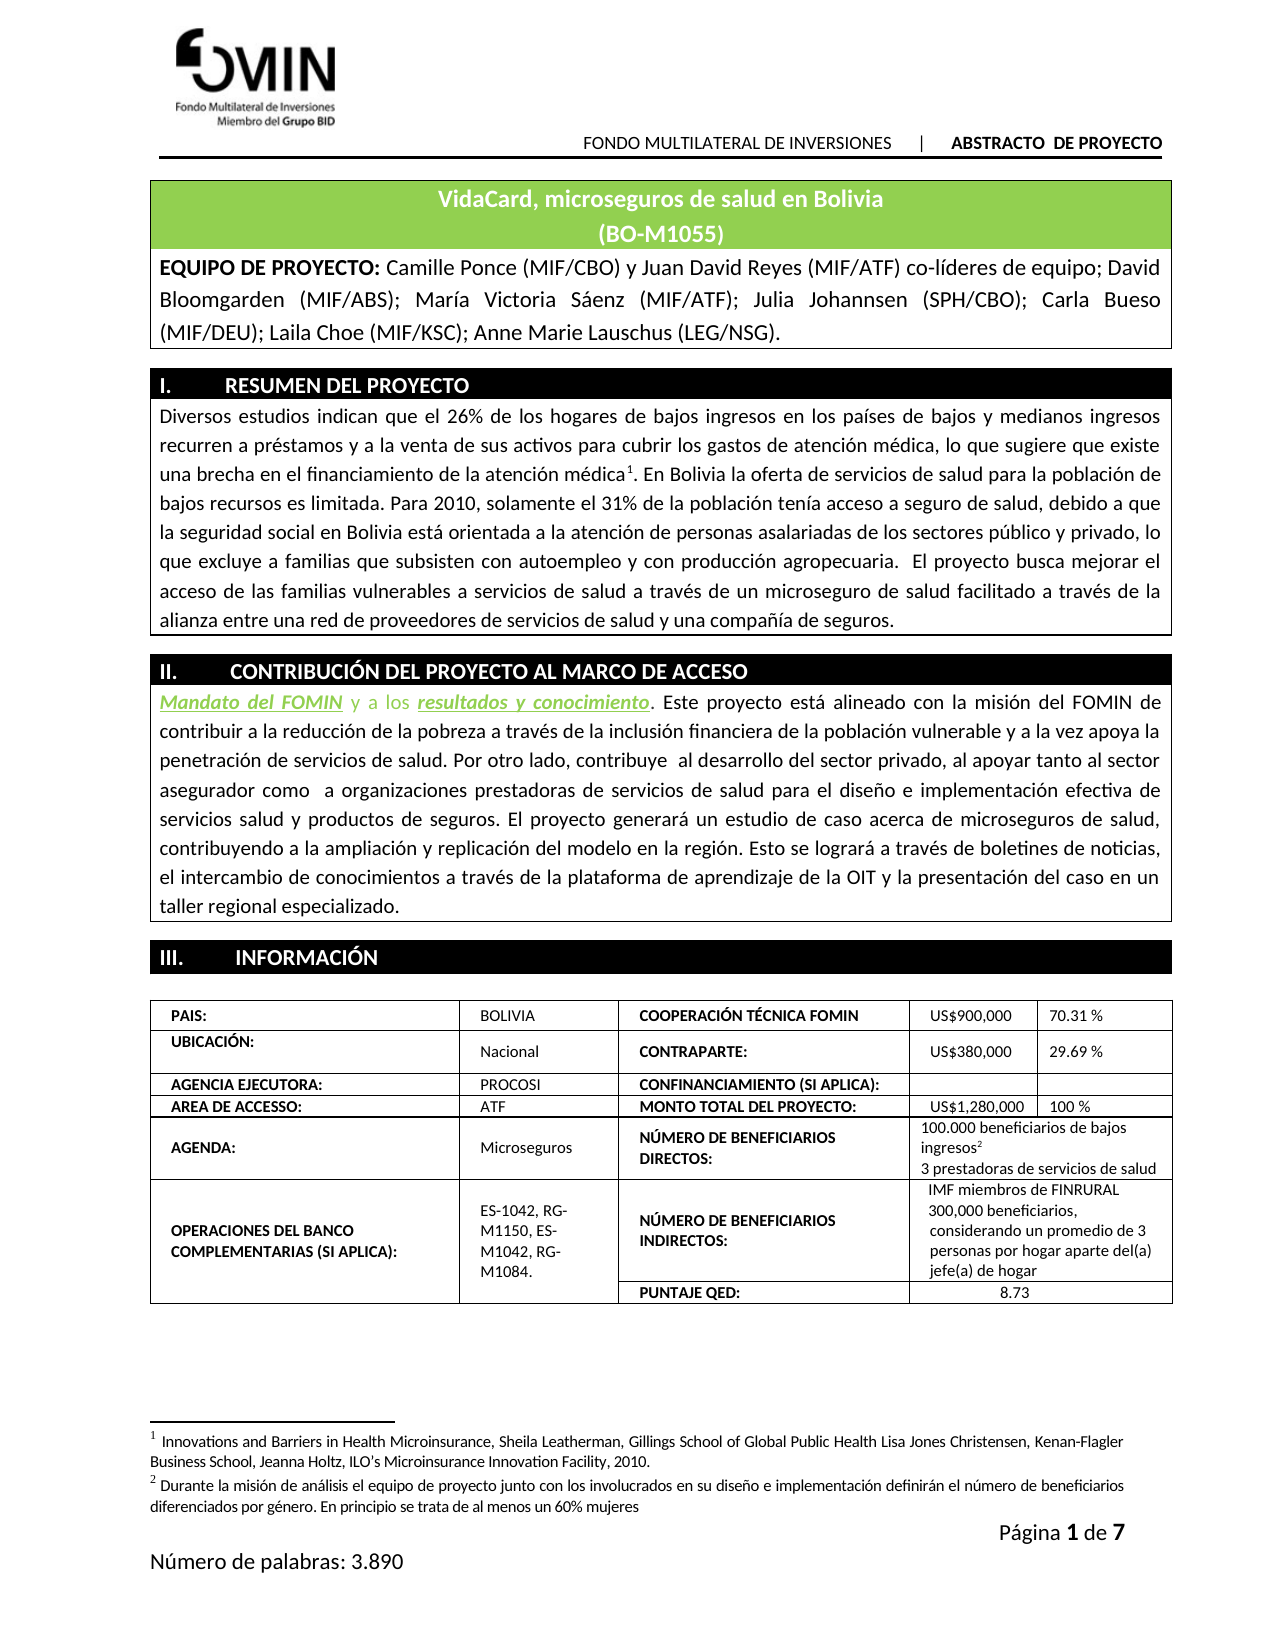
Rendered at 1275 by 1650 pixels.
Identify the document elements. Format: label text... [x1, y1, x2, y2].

table_cell 29.69 % [1038, 1031, 1172, 1073]
list Diversos estudios indican que el 26% de los hogares de bajos ingresos en los países de bajos y medianos ingresos recurren a préstamos y a la venta de sus activos para cubrir los gastos de atención médica, lo que sugiere que existe una brecha en el financiamiento de la atención médica. En Bolivia la oferta de servicios de salud para la población de bajos recursos es limitada. Para 2010, solamente el 31% de la población tenía acceso a seguro de salud, debido a que la seguridad social en Bolivia está orientada a la atención de personas asalariadas de los sectores público y privado, lo que excluye a familias que subsisten con autoempleo y con producción agropecuaria. El proyecto busca mejorar el acceso de las familias vulnerables a servicios de salud a través de un microseguro de salud facilitado a través de la alianza entre una red de proveedores de servicios de salud y una compañía de seguros. [151, 400, 1171, 634]
table_cell US$1,280,000 [910, 1096, 1037, 1116]
table_cell Microseguros [460, 1118, 618, 1178]
table_header 70.31 % [1038, 1001, 1172, 1029]
table_cell IMF miembros de FINRURAL 300,000 beneficiarios, considerando un promedio de 3 personas por hogar aparte del(a) jefe(a) de hogar [910, 1180, 1172, 1281]
table_cell 100 % [1038, 1096, 1172, 1116]
table_cell CONFINANCIAMIENTO (SI APLICA): [619, 1074, 909, 1095]
table_cell NÚMERO DE BENEFICIARIOS DIRECTOS: [619, 1118, 909, 1178]
table_header PAIS: [151, 1001, 459, 1029]
table_cell ATF [460, 1096, 618, 1116]
table_cell OPERACIONES DEL BANCO COMPLEMENTARIAS (SI APLICA): [151, 1180, 459, 1302]
list CONTRIBUCIÓN DEL PROYECTO AL MARCO DE ACCESO [151, 655, 1171, 685]
table_cell 100.000 beneficiarios de bajos ingresos 3 prestadoras de servicios de salud [910, 1118, 1172, 1178]
table_cell AREA DE ACCESSO: [151, 1096, 459, 1116]
table_cell PROCOSI [460, 1074, 618, 1095]
table_cell ES-1042, RG-M1150, ES-M1042, RG-M1084. [460, 1180, 618, 1302]
picture [175, 26, 336, 130]
table_cell UBICACIÓN: [151, 1031, 459, 1073]
list VidaCard, microseguros de salud en Bolivia [151, 181, 1171, 214]
table_cell [910, 1074, 1037, 1095]
table_cell 8.73 [910, 1282, 1172, 1302]
table_cell AGENDA: [151, 1118, 459, 1178]
table_cell PUNTAJE QED: [619, 1282, 909, 1302]
table_header BOLIVIA [460, 1001, 618, 1029]
list (BO-M1055) [151, 215, 1171, 249]
table_cell [1038, 1074, 1172, 1095]
table_header COOPERACIÓN TÉCNICA FOMIN [619, 1001, 909, 1029]
list EQUIPO DE PROYECTO: Camille Ponce (MIF/CBO) y Juan David Reyes (MIF/ATF) co-líderes de equipo; David Bloomgarden (MIF/ABS); María Victoria Sáenz (MIF/ATF); Julia Johannsen (SPH/CBO); Carla Bueso (MIF/DEU); Laila Choe (MIF/KSC); Anne Marie Lauschus (LEG/NSG). [151, 250, 1171, 348]
list RESUMEN DEL PROYECTO [151, 369, 1171, 399]
table_cell NÚMERO DE BENEFICIARIOS INDIRECTOS: [619, 1180, 909, 1281]
list FONDO MULTILATERAL DE INVERSIONES | ABSTRACTO DE PROYECTO [159, 131, 1162, 156]
table_header US$900,000 [910, 1001, 1037, 1029]
table_cell AGENCIA EJECUTORA: [151, 1074, 459, 1095]
list Mandato del FOMIN y a los resultados y conocimiento. Este proyecto está alineado con la misión del FOMIN de contribuir a la reducción de la pobreza a través de la inclusión financiera de la población vulnerable y a la vez apoya la penetración de servicios de salud. Por otro lado, contribuye al desarrollo del sector privado, al apoyar tanto al sector asegurador como a organizaciones prestadoras de servicios de salud para el diseño e implementación efectiva de servicios salud y productos de seguros. El proyecto generará un estudio de caso acerca de microseguros de salud, contribuyendo a la ampliación y replicación del modelo en la región. Esto se logrará a través de boletines de noticias, el intercambio de conocimientos a través de la plataforma de aprendizaje de la OIT y la presentación del caso en un taller regional especializado. [151, 686, 1171, 921]
table_cell Nacional [460, 1031, 618, 1073]
table_cell CONTRAPARTE: [619, 1031, 909, 1073]
table_cell MONTO TOTAL DEL PROYECTO: [619, 1096, 909, 1116]
list INFORMACIÓN [151, 941, 1171, 973]
table_cell US$380,000 [910, 1031, 1037, 1073]
